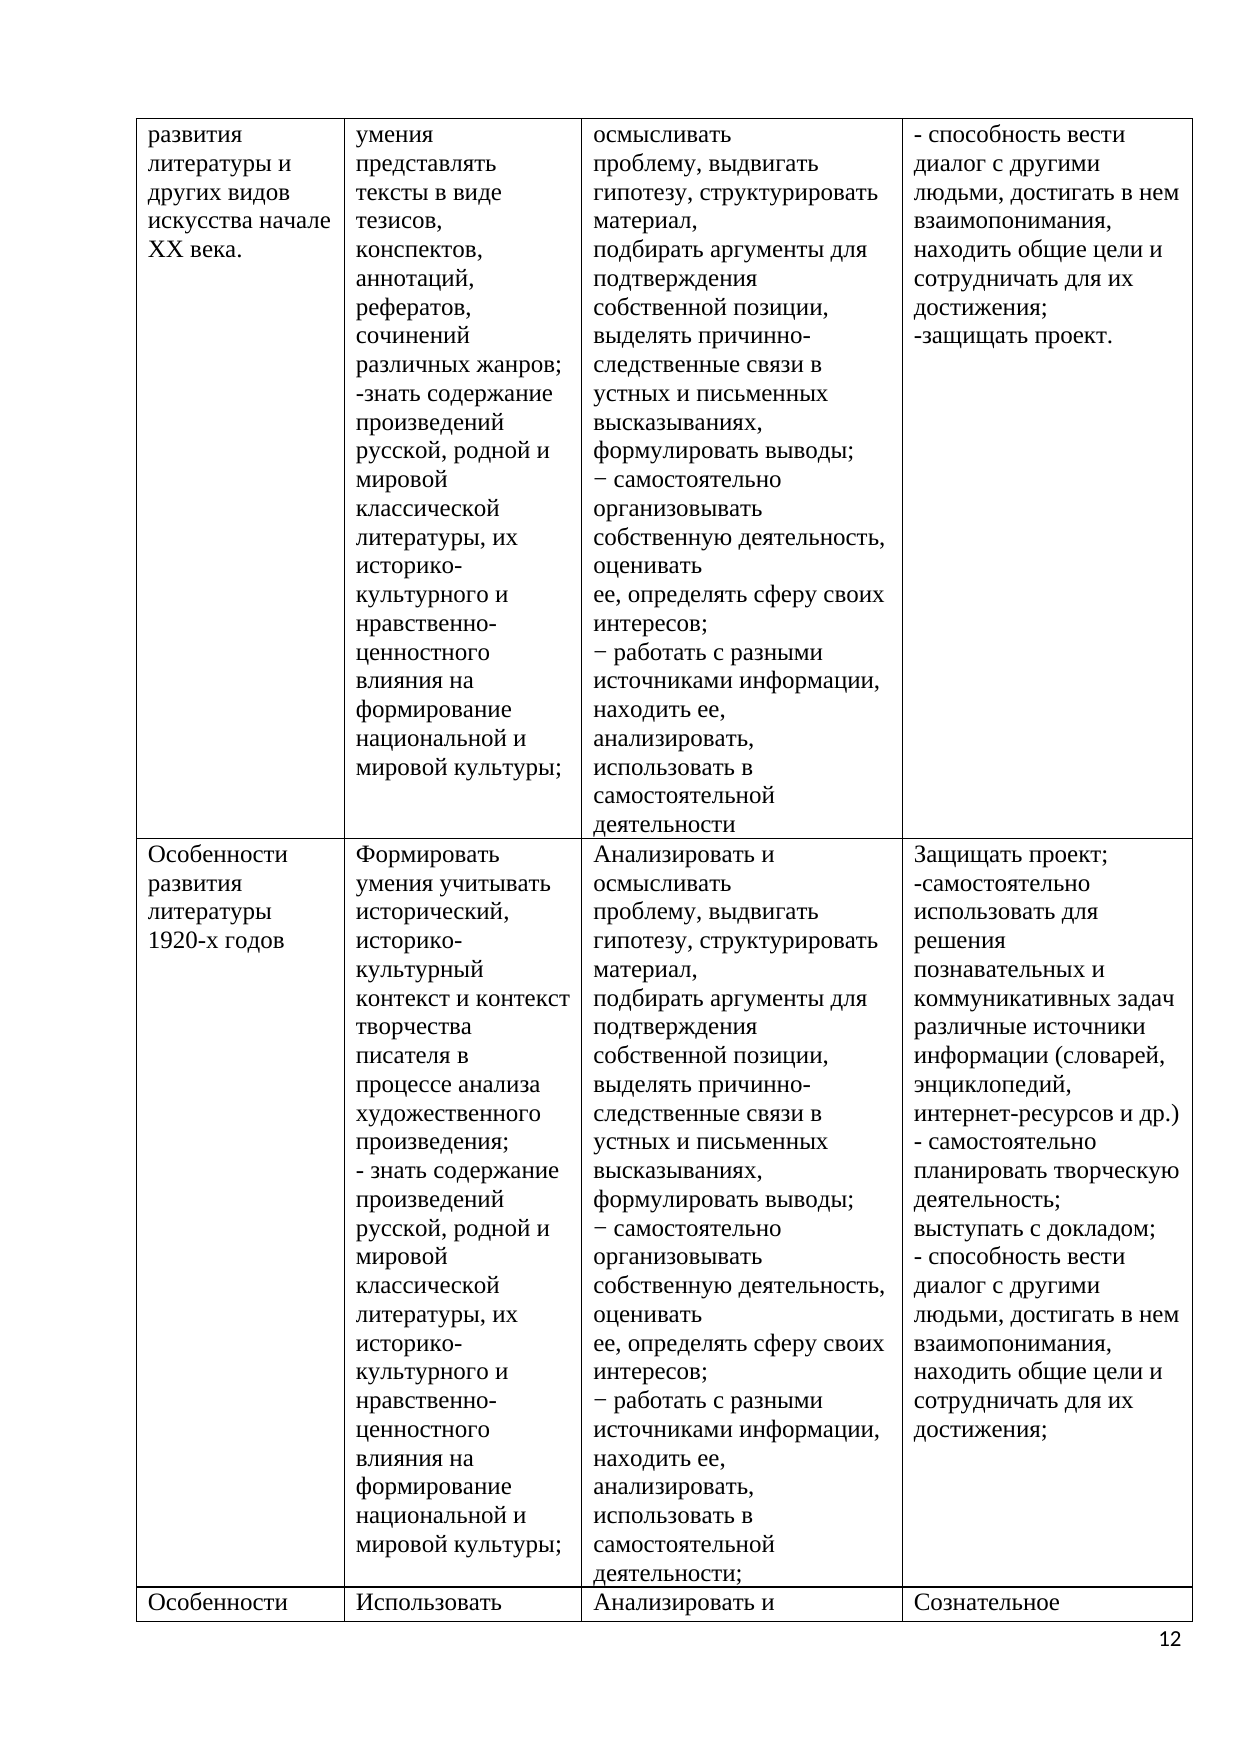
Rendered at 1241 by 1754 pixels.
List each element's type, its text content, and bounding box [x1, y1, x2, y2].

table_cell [137, 1588, 344, 1621]
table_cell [582, 1588, 902, 1621]
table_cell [345, 119, 581, 838]
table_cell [582, 119, 902, 838]
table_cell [345, 1588, 581, 1621]
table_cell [903, 119, 1192, 838]
table_cell Защищать проект; -самостоятельно использовать для решения познавательных и коммуникативных задач различные источники информации (словарей, энциклопедий, интернет-ресурсов и др.) - самостоятельно планировать творческую деятельность; выступать с докладом; - способность вести диалог с другими людьми, достигать в нем взаимопонимания, находить общие цели и сотрудничать для их достижения; [903, 839, 1192, 1586]
table_cell Особенности развития литературы 1920-х годов [137, 839, 344, 1586]
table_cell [137, 119, 344, 838]
table_cell Формировать умения учитывать исторический, историко-культурный контекст и контекст творчества писателя в процессе анализа художественного произведения; - знать содержание произведений русской, родной и мировой классической литературы, их историко-культурного и нравственно-ценностного влияния на формирование национальной и мировой культуры; [345, 839, 581, 1586]
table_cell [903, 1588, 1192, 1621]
table_cell Анализировать и осмысливать проблему, выдвигать гипотезу, структурировать материал, подбирать аргументы для подтверждения собственной позиции, выделять причинно-следственные связи в устных и письменных высказываниях, формулировать выводы; − самостоятельно организовывать собственную деятельность, оценивать ее, определять сферу своих интересов; − работать с разными источниками информации, находить ее, анализировать, использовать в самостоятельной деятельности; [582, 839, 902, 1586]
